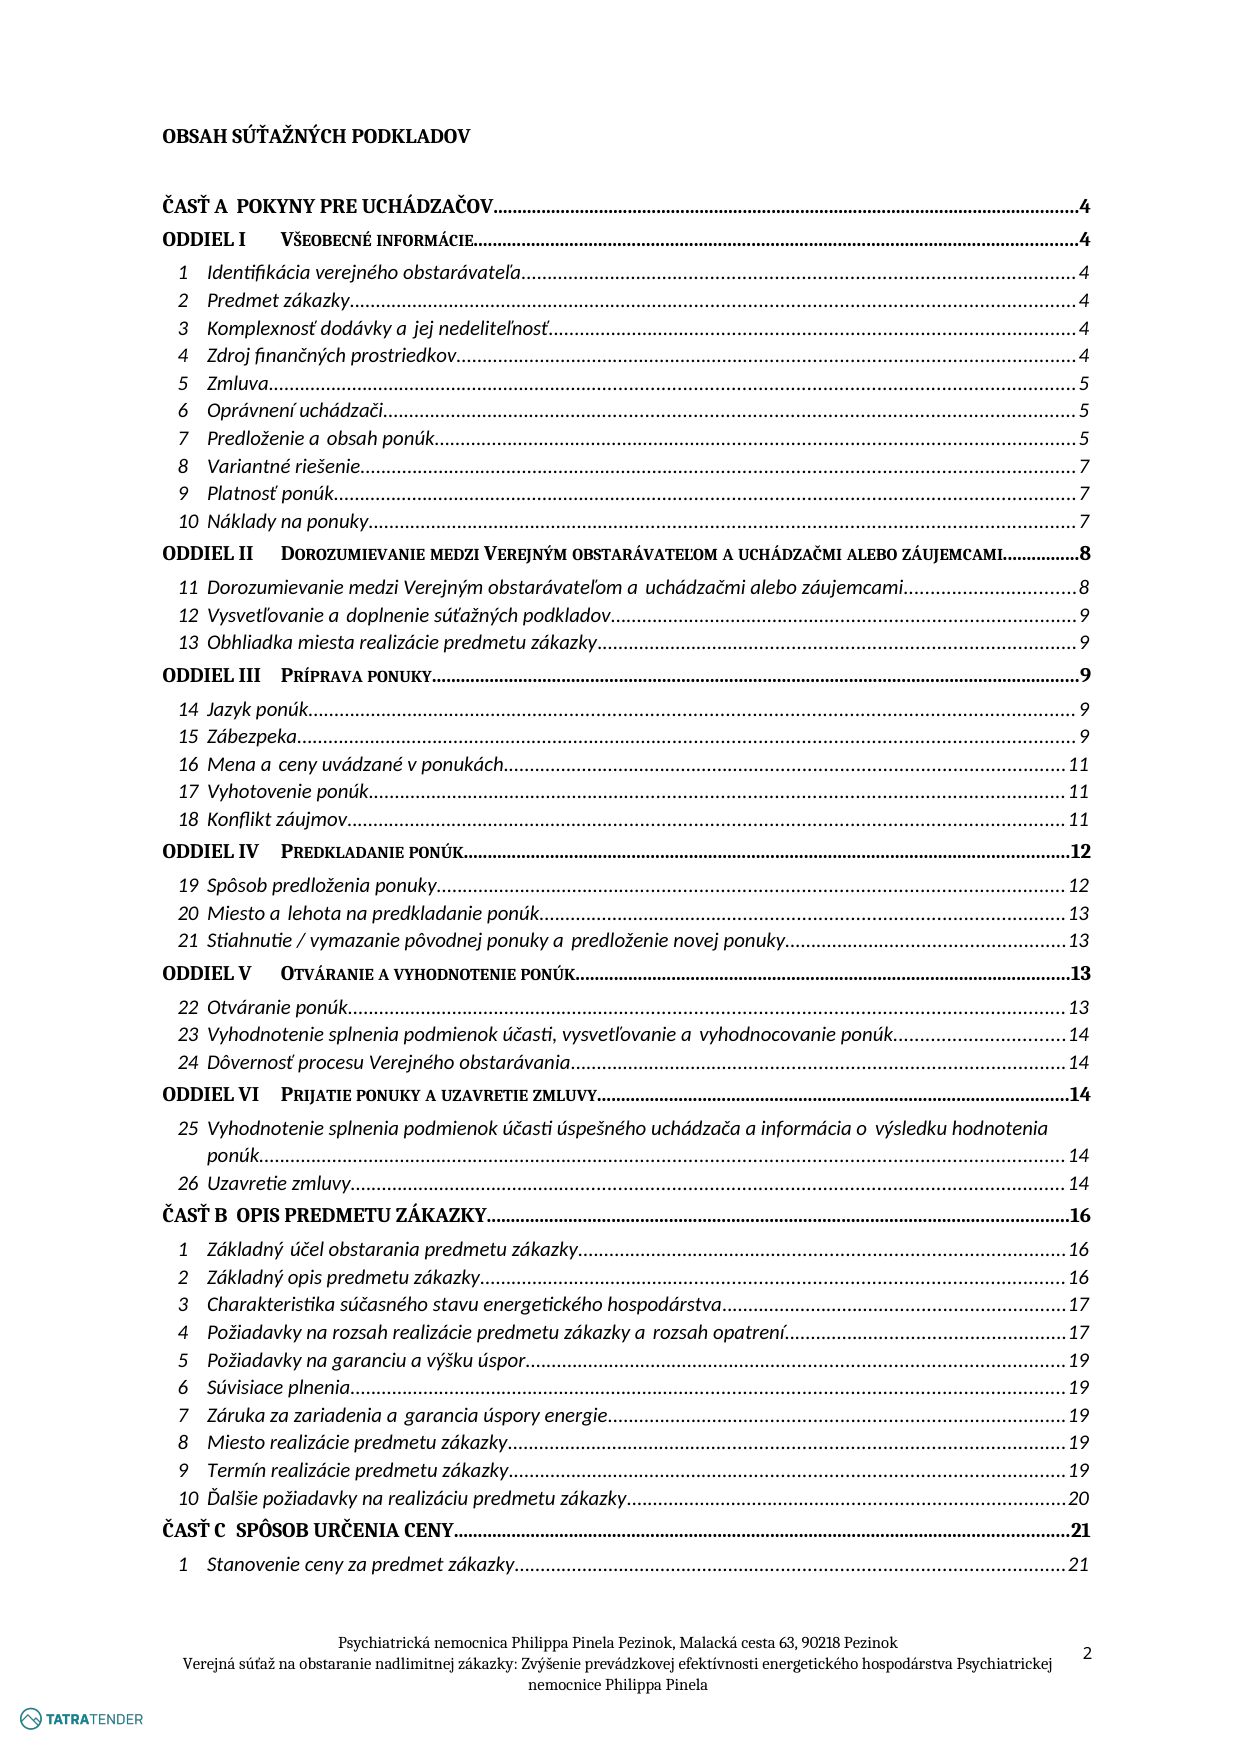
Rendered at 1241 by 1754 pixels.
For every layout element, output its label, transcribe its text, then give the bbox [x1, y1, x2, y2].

text ODDIEL IV Predkladanie ponúk 12 [162, 840, 1093, 864]
text ODDIEL VI Prijatie ponuky a uzavretie zmluvy 14 [162, 1083, 1093, 1107]
text 14 Jazyk ponúk 9 [177, 696, 1093, 721]
text ODDIEL III Príprava ponuky 9 [162, 663, 1093, 687]
text 13 Obhliadka miesta realizácie predmetu zákazky 9 [177, 629, 1093, 655]
text ODDIEL V Otváranie a vyhodnotenie ponúk 13 [162, 961, 1093, 985]
text 4 Požiadavky na rozsah realizácie predmetu zákazky a rozsah opatrení 17 [177, 1319, 1093, 1344]
text 17 Vyhotovenie ponúk 11 [177, 778, 1093, 804]
text 11 Dorozumievanie medzi Verejným obstarávateľom a uchádzačmi alebo záujemcami 8 [177, 574, 1093, 600]
text 3 Charakteristika súčasného stavu energetického hospodárstva 17 [177, 1292, 1093, 1317]
text ODDIEL II Dorozumievanie medzi Verejným obstarávateľom a uchádzačmi alebo záujemcami 8 [162, 542, 1093, 566]
text 8 Variantné riešenie 7 [177, 453, 1093, 478]
text 5 Zmluva 5 [177, 370, 1093, 395]
text 16 Mena a ceny uvádzané v ponukách 11 [177, 751, 1093, 776]
text ODDIEL I Všeobecné informácie 4 [162, 227, 1093, 251]
text 6 Oprávnení uchádzači 5 [177, 398, 1093, 423]
picture [14, 1697, 153, 1739]
text 18 Konflikt záujmov 11 [177, 806, 1093, 832]
text 10 Náklady na ponuky 7 [177, 508, 1093, 533]
text 1 Stanovenie ceny za predmet zákazky 21 [177, 1551, 1093, 1576]
text 8 Miesto realizácie predmetu zákazky 19 [177, 1429, 1093, 1455]
text 9 Platnosť ponúk 7 [177, 480, 1093, 506]
text 26 Uzavretie zmluvy 14 [177, 1170, 1093, 1196]
text 12 Vysvetľovanie a doplnenie súťažných podkladov 9 [177, 602, 1093, 627]
text 15 Zábezpeka 9 [177, 723, 1093, 749]
text 10 Ďalšie požiadavky na realizáciu predmetu zákazky 20 [177, 1485, 1093, 1510]
text ČASŤ A Pokyny pre uchádzačov 4 [162, 195, 1093, 219]
text ČASŤ B Opis predmetu zákazky 16 [162, 1204, 1093, 1228]
text 20 Miesto a lehota na predkladanie ponúk 13 [177, 900, 1093, 925]
text 7 Predloženie a obsah ponúk 5 [177, 425, 1093, 451]
text 1 Základný účel obstarania predmetu zákazky 16 [177, 1236, 1093, 1262]
text 22 Otváranie ponúk 13 [177, 994, 1093, 1019]
text 24 Dôvernosť procesu Verejného obstarávania 14 [177, 1049, 1093, 1074]
text 9 Termín realizácie predmetu zákazky 19 [177, 1457, 1093, 1483]
text 19 Spôsob predloženia ponuky 12 [177, 872, 1093, 898]
text 2 Predmet zákazky 4 [177, 287, 1093, 313]
text 6 Súvisiace plnenia 19 [177, 1374, 1093, 1400]
text ČASŤ C Spôsob určenia ceny 21 [162, 1519, 1093, 1543]
text 25 Vyhodnotenie splnenia podmienok účasti úspešného uchádzača a informácia o výsledku hodnotenia ponúk 14 [177, 1115, 1093, 1168]
text Obsah súťažných podkladov [162, 124, 1093, 148]
text 7 Záruka za zariadenia a garancia úspory energie 19 [177, 1402, 1093, 1427]
text 3 Komplexnosť dodávky a jej nedeliteľnosť 4 [177, 315, 1093, 340]
text 4 Zdroj finančných prostriedkov 4 [177, 342, 1093, 368]
text 21 Stiahnutie / vymazanie pôvodnej ponuky a predloženie novej ponuky 13 [177, 928, 1093, 953]
text 2 Základný opis predmetu zákazky 16 [177, 1264, 1093, 1289]
text 5 Požiadavky na garanciu a výšku úspor 19 [177, 1347, 1093, 1372]
text 1 Identifikácia verejného obstarávateľa 4 [177, 259, 1093, 285]
text 23 Vyhodnotenie splnenia podmienok účasti, vysvetľovanie a vyhodnocovanie ponúk 14 [177, 1021, 1093, 1047]
